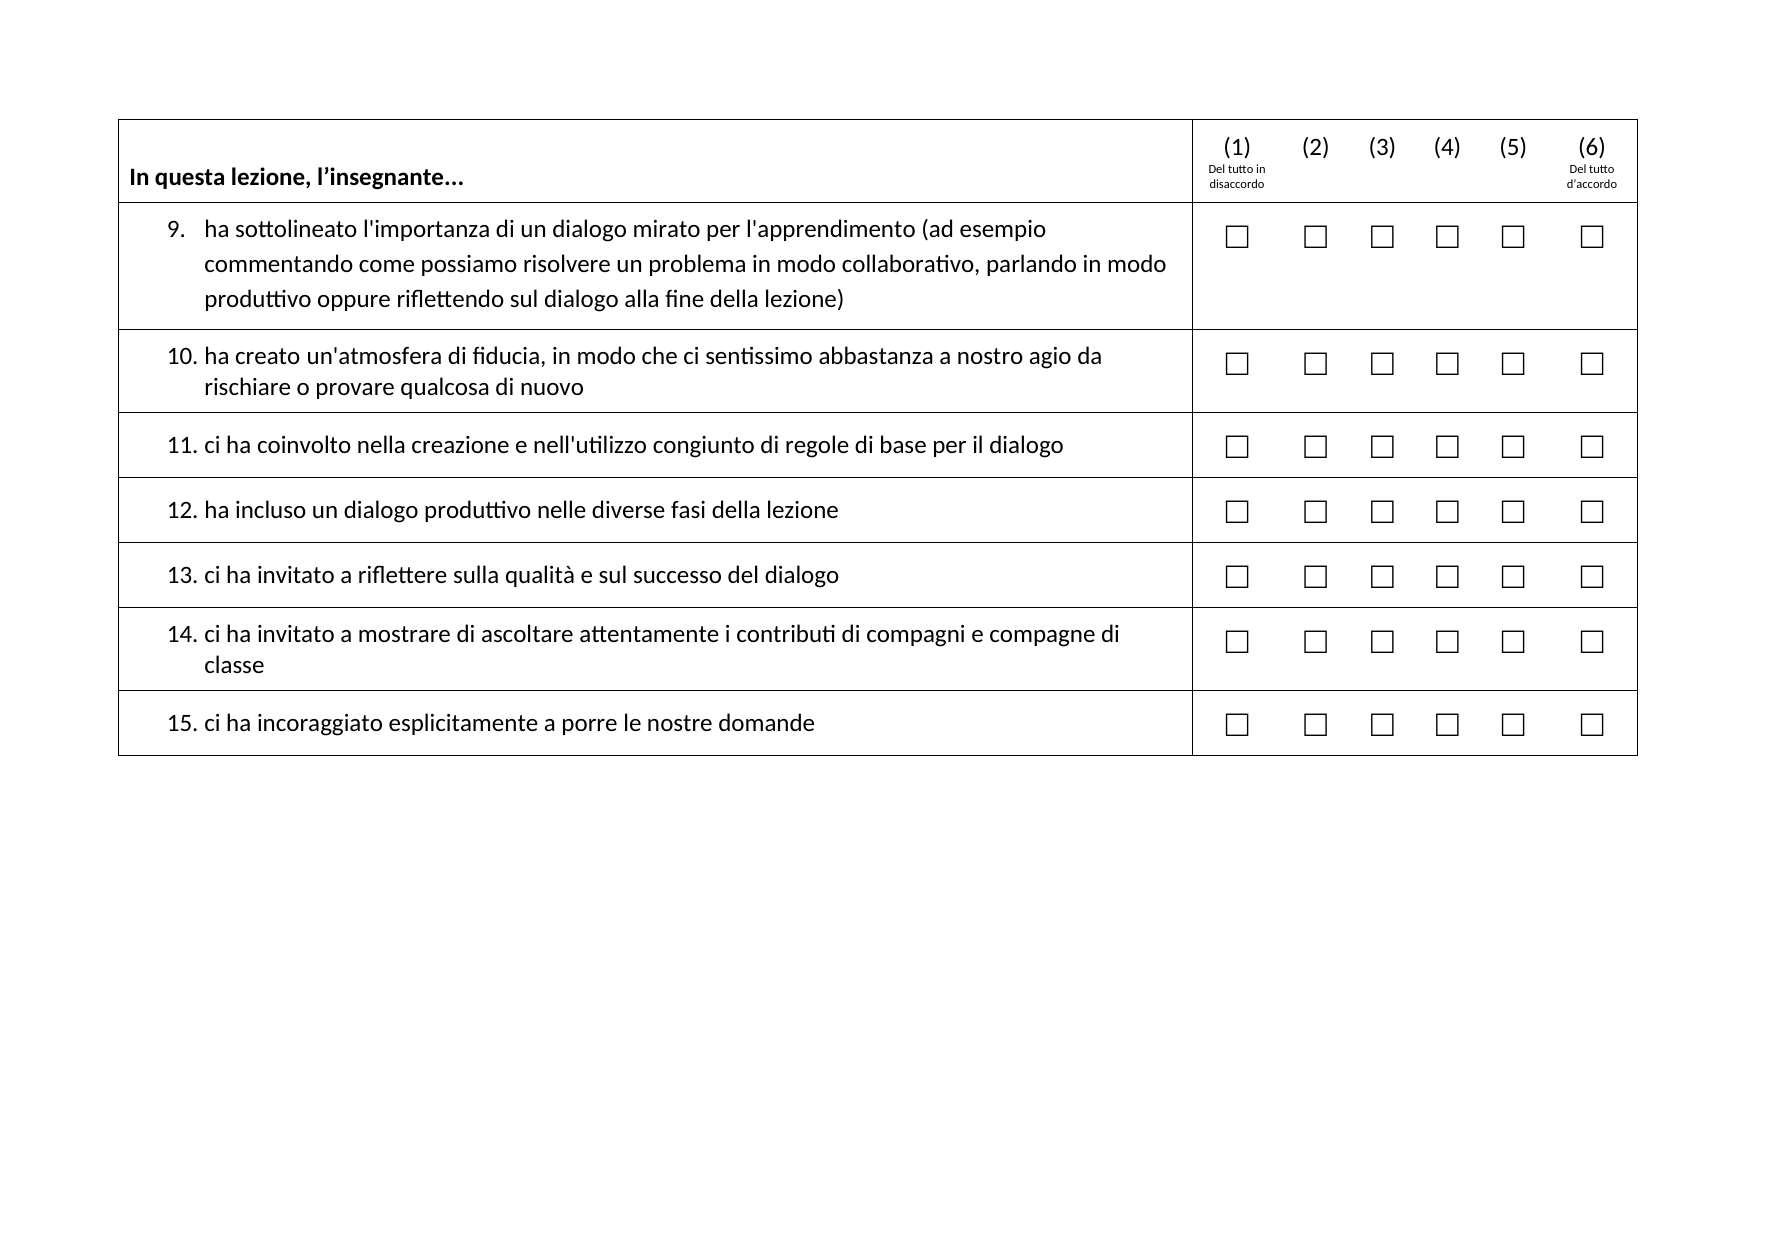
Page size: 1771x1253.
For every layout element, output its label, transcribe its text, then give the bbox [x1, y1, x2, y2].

table_cell ha creato un'atmosfera di fiducia, in modo che ci sentissimo abbastanza a nostro agio da rischiare o provare qualcosa di nuovo [119, 330, 1192, 412]
table_cell □ [1546, 691, 1637, 755]
table_cell □ [1281, 203, 1350, 329]
table_cell □ [1193, 543, 1281, 607]
table_cell □ [1415, 478, 1480, 542]
table_cell □ [1350, 478, 1415, 542]
table_cell □ [1415, 413, 1480, 477]
table_cell □ [1546, 543, 1637, 607]
table_cell □ [1415, 608, 1480, 690]
table_cell □ [1415, 330, 1480, 412]
table_cell □ [1193, 203, 1281, 329]
table_cell □ [1480, 413, 1546, 477]
table_cell □ [1350, 330, 1415, 412]
table_cell ci ha coinvolto nella creazione e nell'utilizzo congiunto di regole di base per il dialogo [119, 413, 1192, 477]
table_cell □ [1281, 608, 1350, 690]
table_cell □ [1281, 691, 1350, 755]
table_cell □ [1480, 543, 1546, 607]
table_cell □ [1350, 413, 1415, 477]
table_header (2) [1281, 120, 1350, 202]
table_cell □ [1281, 543, 1350, 607]
table_cell □ [1193, 330, 1281, 412]
table_cell □ [1546, 413, 1637, 477]
table_cell □ [1193, 478, 1281, 542]
table_cell □ [1480, 330, 1546, 412]
table_cell □ [1193, 413, 1281, 477]
table_cell □ [1281, 478, 1350, 542]
table_cell □ [1546, 608, 1637, 690]
table_cell □ [1546, 203, 1637, 329]
table_header In questa lezione, l’insegnante... [119, 120, 1192, 202]
table_cell □ [1193, 608, 1281, 690]
table_cell □ [1415, 691, 1480, 755]
table_cell □ [1480, 203, 1546, 329]
table_cell □ [1546, 478, 1637, 542]
table_cell □ [1415, 543, 1480, 607]
table_cell ci ha incoraggiato esplicitamente a porre le nostre domande [119, 691, 1192, 755]
table_cell □ [1350, 203, 1415, 329]
table_cell ci ha invitato a riflettere sulla qualità e sul successo del dialogo [119, 543, 1192, 607]
table_header (4) [1415, 120, 1480, 202]
table_cell □ [1415, 203, 1480, 329]
table_header (1) Del tutto in disaccordo [1193, 120, 1281, 202]
table_cell ci ha invitato a mostrare di ascoltare attentamente i contributi di compagni e compagne di classe [119, 608, 1192, 690]
table_cell □ [1281, 413, 1350, 477]
table_cell □ [1350, 691, 1415, 755]
table_cell ha incluso un dialogo produttivo nelle diverse fasi della lezione [119, 478, 1192, 542]
table_cell □ [1480, 608, 1546, 690]
table_cell □ [1350, 608, 1415, 690]
table_cell □ [1350, 543, 1415, 607]
table_header (6) Del tutto d’accordo [1546, 120, 1637, 202]
table_cell □ [1480, 691, 1546, 755]
table_header (3) [1350, 120, 1415, 202]
table_cell □ [1281, 330, 1350, 412]
table_cell ha sottolineato l'importanza di un dialogo mirato per l'apprendimento (ad esempio commentando come possiamo risolvere un problema in modo collaborativo, parlando in modo produttivo oppure riflettendo sul dialogo alla fine della lezione) [119, 203, 1192, 329]
table_header (5) [1480, 120, 1546, 202]
table_cell □ [1480, 478, 1546, 542]
table_cell □ [1546, 330, 1637, 412]
table_cell □ [1193, 691, 1281, 755]
